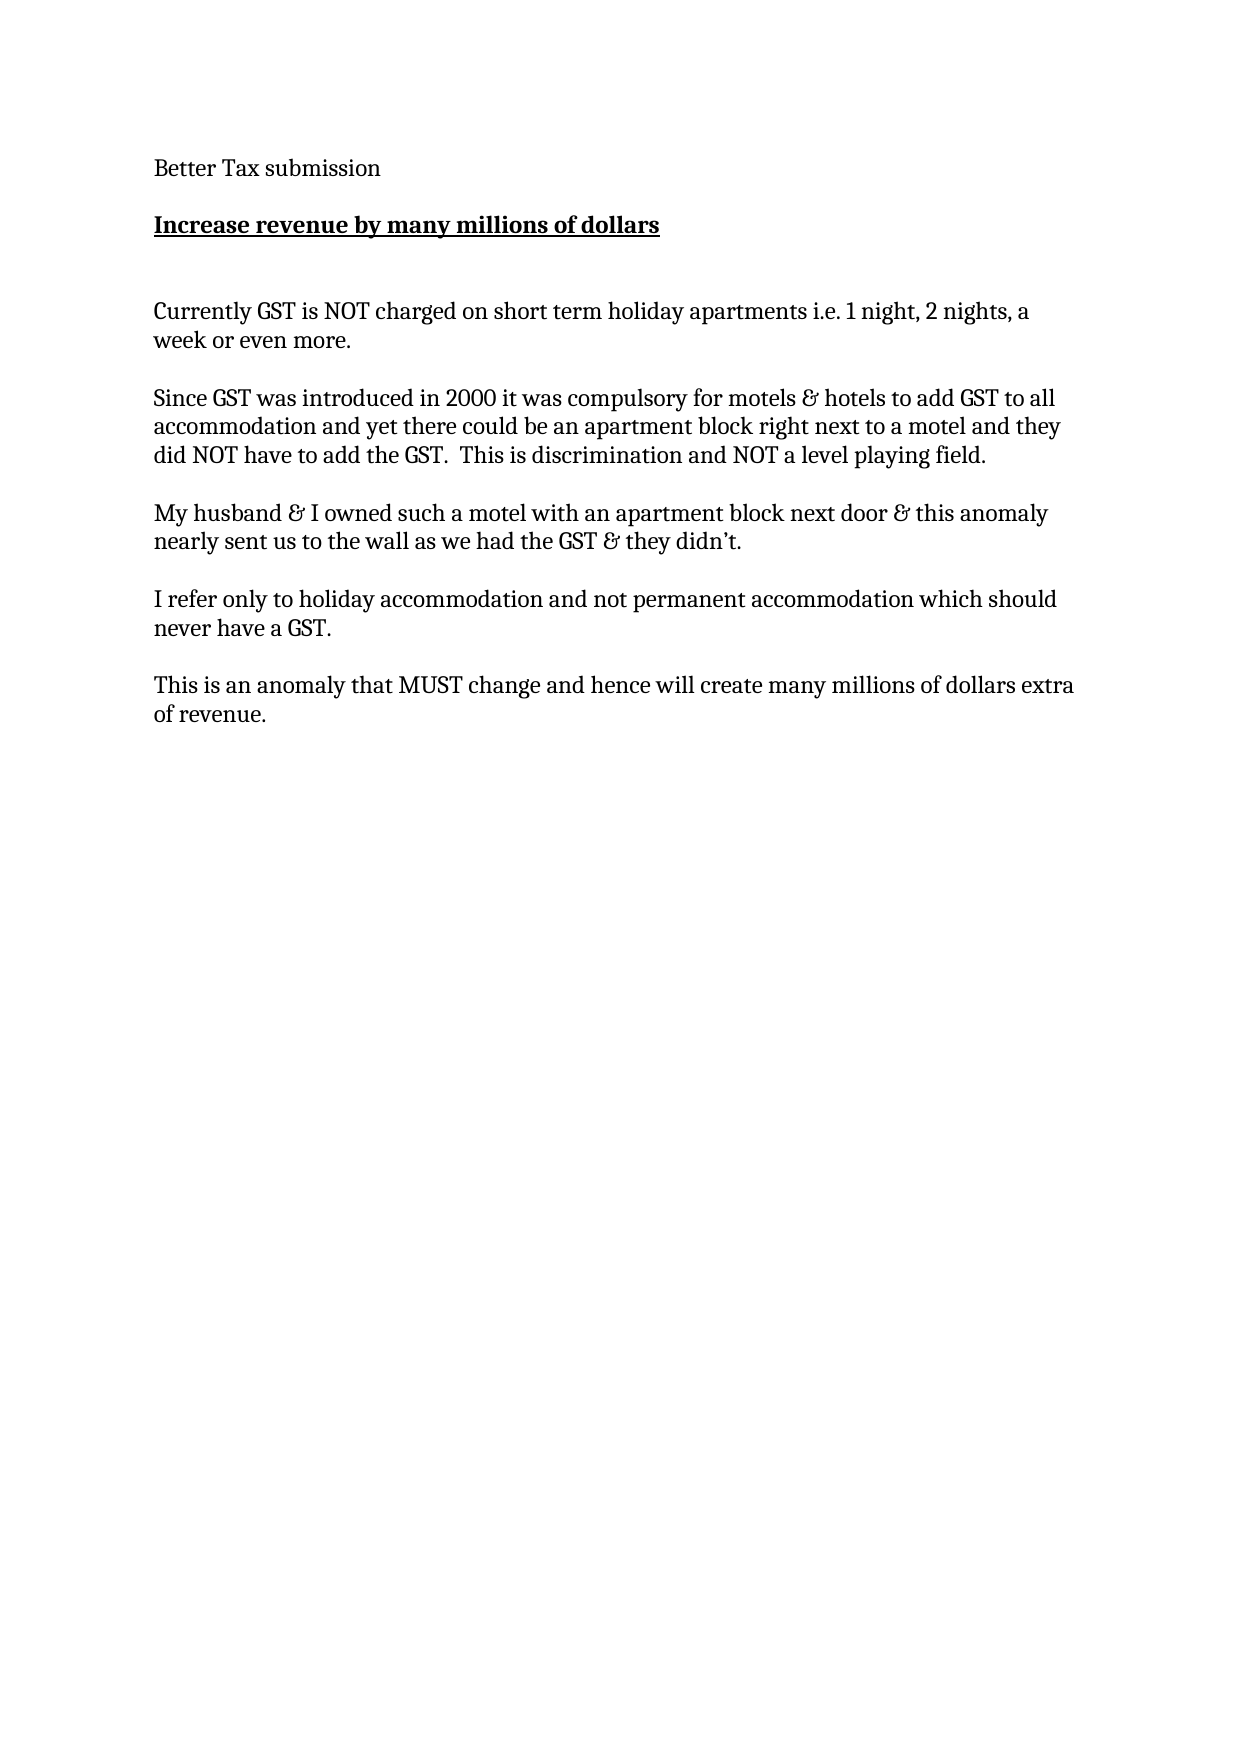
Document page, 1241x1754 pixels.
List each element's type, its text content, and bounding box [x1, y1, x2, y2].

text Since GST was introduced in 2000 it was compulsory for motels & hotels to add GST to all accommodation and yet there could be an apartment block right next to a motel and they did NOT have to add the GST. This is discrimination and NOT a level playing field. [153, 383, 1087, 470]
text Currently GST is NOT charged on short term holiday apartments i.e. 1 night, 2 nights, a week or even more. [153, 297, 1087, 355]
text Increase revenue by many millions of dollars [153, 211, 1087, 240]
text Better Tax submission [153, 153, 1087, 182]
text I refer only to holiday accommodation and not permanent accommodation which should never have a GST. [153, 585, 1087, 642]
text My husband & I owned such a motel with an apartment block next door & this anomaly nearly sent us to the wall as we had the GST & they didn’t. [153, 498, 1087, 556]
text This is an anomaly that MUST change and hence will create many millions of dollars extra of revenue. [153, 671, 1087, 728]
